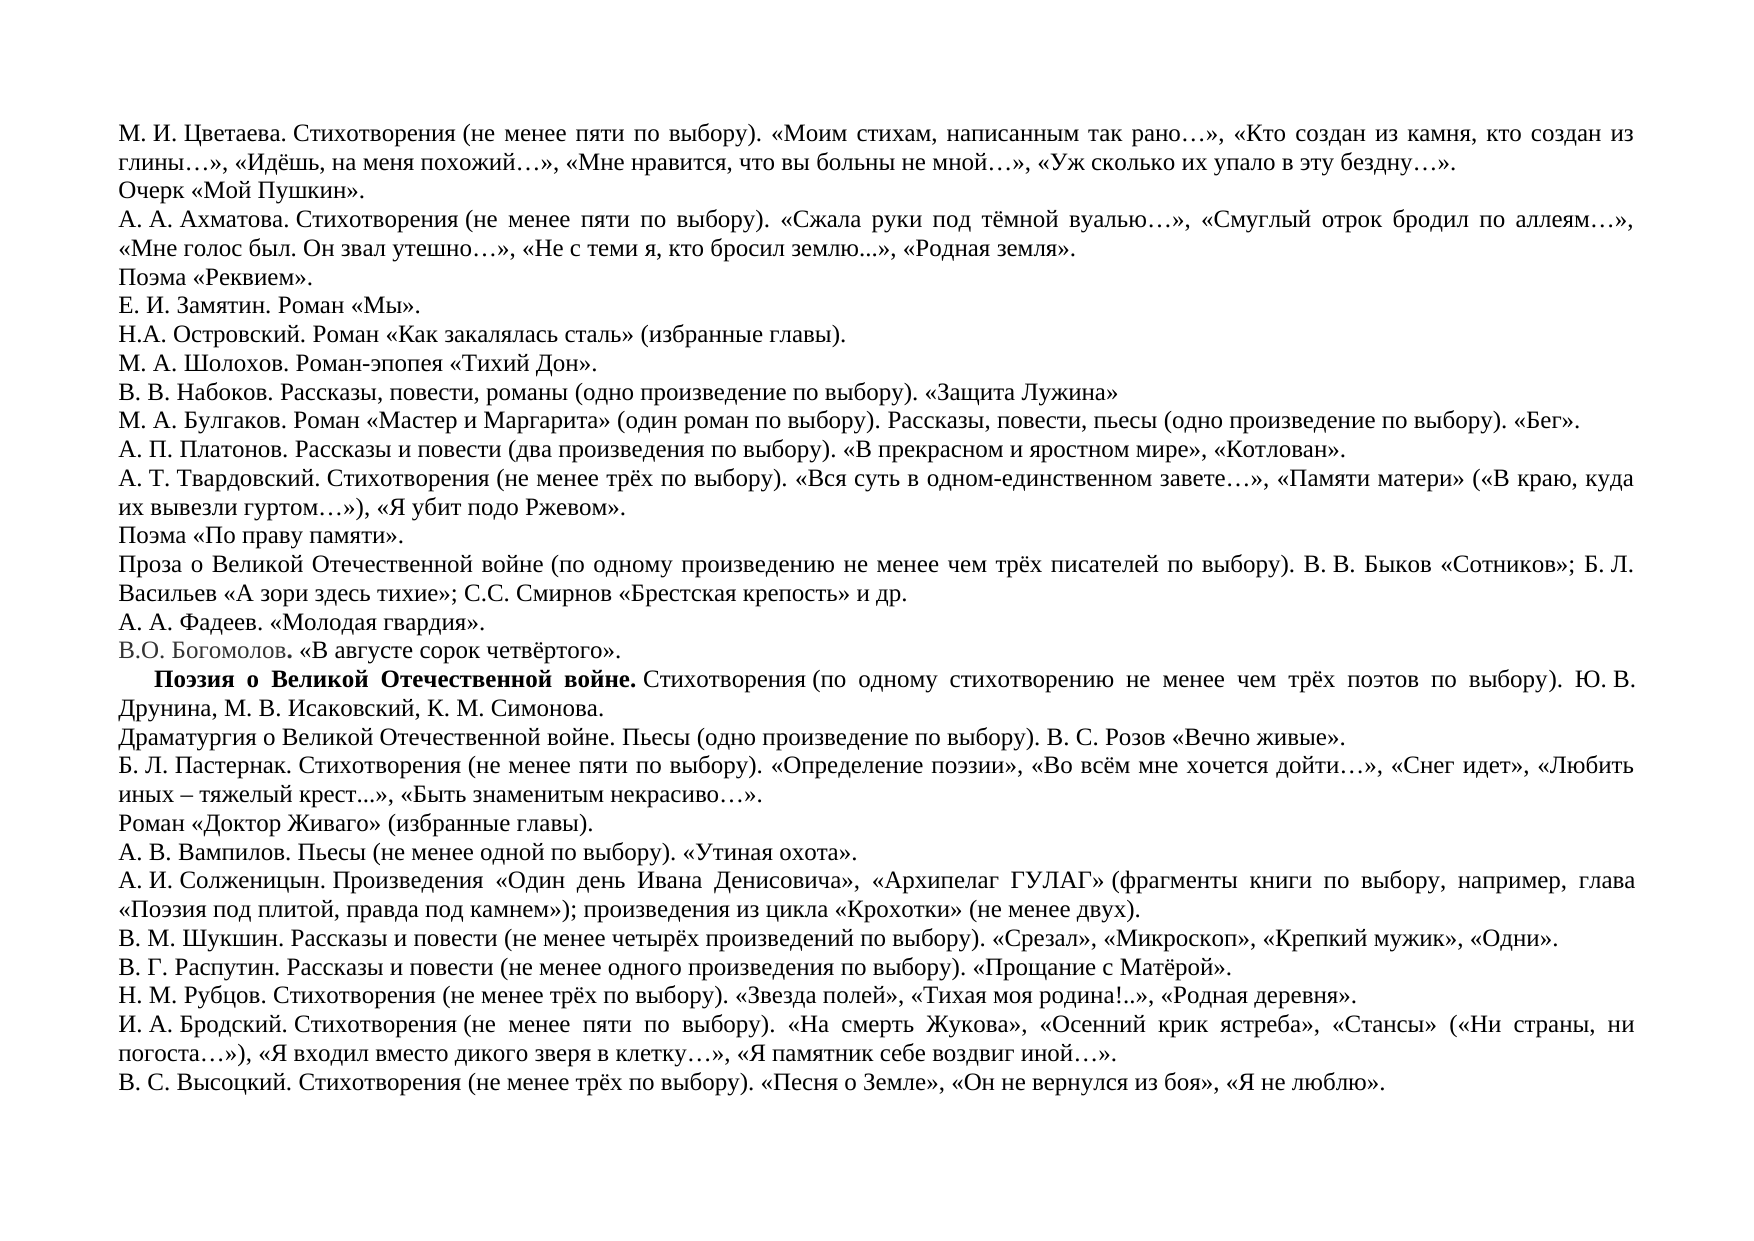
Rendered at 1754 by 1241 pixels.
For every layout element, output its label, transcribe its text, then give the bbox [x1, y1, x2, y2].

text Б. Л. Пастернак. Стихотворения ‌(не менее пяти по выбору). «Определение поэзии», «Во всём мне хочется дойти…», «Снег идет», «Любить иных – тяжелый крест...», «Быть знаменитым некрасиво…».‌‌ [118, 751, 1636, 808]
text Поэма «Реквием». [118, 262, 1636, 291]
text Е. И. Замятин. Роман «Мы». [118, 291, 1636, 319]
text А. В. Вампилов. Пьесы ‌(не менее одной по выбору). «Утиная охота».‌‌ [118, 837, 1636, 866]
text М. А. Булгаков. Роман «Мастер и Маргарита» (один роман по выбору).‌‌ Рассказы, повести, пьесы ‌(одно произведение по выбору). «Бег».‌‌ [118, 406, 1636, 434]
text Н.А. Островский. Роман «Как закалялась сталь» ‌(избранные главы)‌‌. [118, 319, 1636, 348]
text В. С. Высоцкий. Стихотворения ‌(не менее трёх по выбору). «Песня о Земле», «Он не вернулся из боя», «Я не люблю».‌‌ [118, 1067, 1636, 1096]
text Проза о Великой Отечественной войне ‌(по одному произведению не менее чем трёх писателей по выбору). В. В. Быков «Сотников»; Б. Л. Васильев «А зори здесь тихие»; С.С. Смирнов «Брестская крепость» и др.‌‌ [118, 549, 1636, 607]
text В.О. Богомолов. «В августе сорок четвёртого». [118, 636, 1636, 664]
text В. М. Шукшин. Рассказы и повести ‌(не менее четырёх произведений по выбору). «Срезал», «Микроскоп», «Крепкий мужик», «Одни».‌‌ [118, 923, 1636, 952]
text А. А. Фадеев. «Молодая гвардия». [118, 607, 1636, 636]
text Н. М. Рубцов. Стихотворения ‌(не менее трёх по выбору). «Звезда полей», «Тихая моя родина!..», «Родная деревня».‌‌ [118, 981, 1636, 1009]
text А. А. Ахматова. Стихотворения ‌(не менее пяти по выбору). «Сжала руки под тёмной вуалью…», «Смуглый отрок бродил по аллеям…», «Мне голос был. Он звал утешно…», «Не с теми я, кто бросил землю...», «Родная земля».‌‌ [118, 204, 1636, 262]
text И. А. Бродский. Стихотворения ‌(не менее пяти по выбору). «На смерть Жукова», «Осенний крик ястреба», «Стансы» («Ни страны, ни погоста…»), «Я входил вместо дикого зверя в клетку…», «Я памятник себе воздвиг иной…».‌‌ [118, 1009, 1636, 1067]
text Драматургия о Великой Отечественной войне. Пьесы ‌(одно произведение по выбору). В. С. Розов «Вечно живые».‌‌ [118, 722, 1636, 751]
text Роман «Доктор Живаго» ‌(избранные главы).‌‌ [118, 808, 1636, 837]
text В. В. Набоков. Рассказы, повести, романы ‌(одно произведение по выбору). «Защита Лужина» [118, 377, 1636, 406]
text В. Г. Распутин. Рассказы и повести ‌(не менее одного произведения по выбору). «Прощание с Матёрой».‌‌ [118, 952, 1636, 981]
text Очерк «Мой Пушкин». [118, 176, 1636, 204]
text А. И. Солженицын. Произведения «Один день Ивана Денисовича», «Архипелаг ГУЛАГ» ‌(фрагменты книги по выбору, например, глава «Поэзия под плитой, правда под камнем»)‌‌; произведения из цикла «Крохотки» ‌(не менее двух).‌‌ [118, 866, 1636, 923]
text Поэзия о Великой Отечественной войне. Стихотворения ‌(по одному стихотворению не менее чем трёх поэтов по выбору). Ю. В. Друнина, М. В. Исаковский, К. М. Симонова.‌‌ [118, 664, 1636, 722]
text М. И. Цветаева. Стихотворения ‌(не менее пяти по выбору). «Моим стихам, написанным так рано…», «Кто создан из камня, кто создан из глины…», «Идёшь, на меня похожий…», «Мне нравится, что вы больны не мной…», «Уж сколько их упало в эту бездну…».‌‌ [118, 118, 1636, 176]
text А. Т. Твардовский. Стихотворения ‌(не менее трёх по выбору). «Вся суть в одном-единственном завете…», «Памяти матери» («В краю, куда их вывезли гуртом…»), «Я убит подо Ржевом».‌‌ [118, 463, 1636, 521]
text М. А. Шолохов. Роман-эпопея «Тихий Дон». [118, 348, 1636, 377]
text А. П. Платонов. Рассказы и повести ‌(два произведения по выбору). «В прекрасном и яростном мире», «Котлован».‌‌ [118, 434, 1636, 463]
text Поэма «По праву памяти». [118, 521, 1636, 549]
